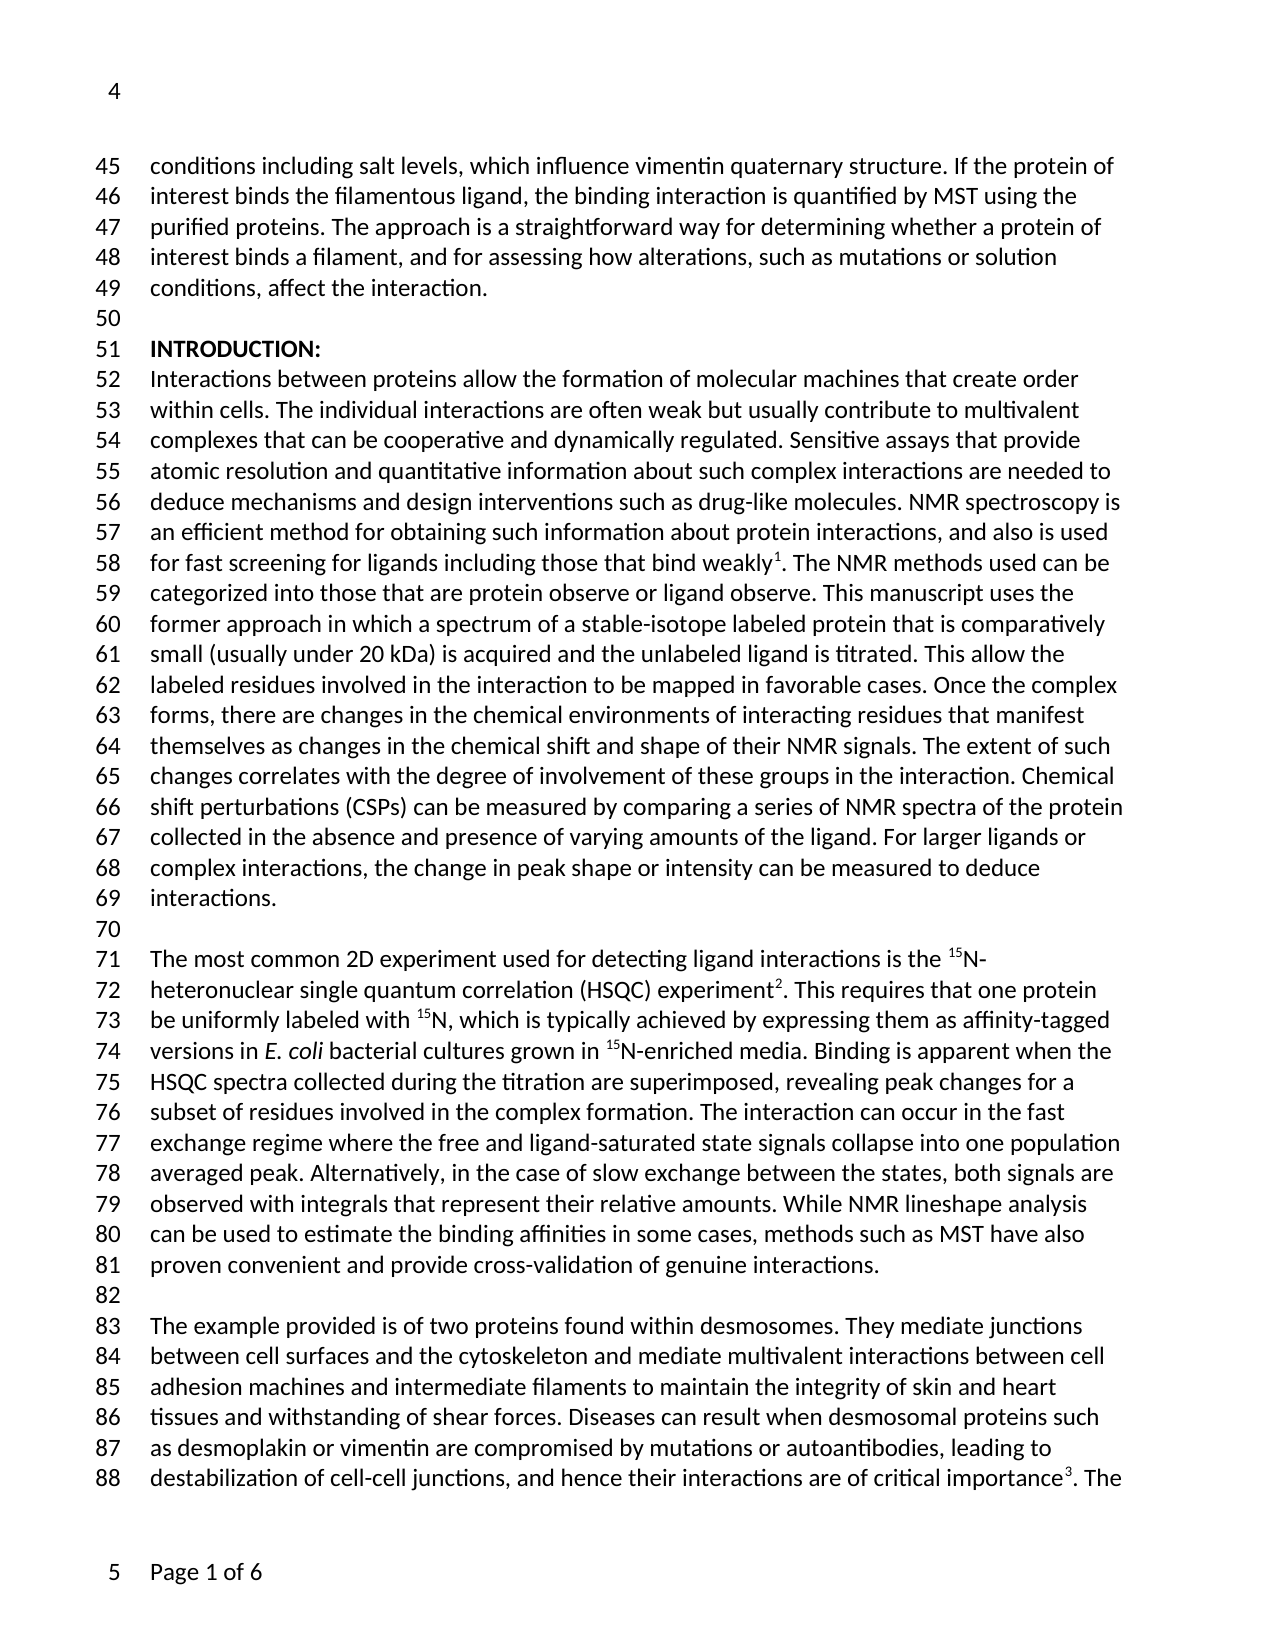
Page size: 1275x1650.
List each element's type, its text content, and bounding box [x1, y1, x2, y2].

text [150, 150, 1125, 303]
text INTRODUCTION: [150, 333, 1125, 364]
text The most common 2D experiment used for detecting ligand interactions is the 15N‐heteronuclear single quantum correlation (HSQC) experiment2. This requires that one protein be uniformly labeled with 15N, which is typically achieved by expressing them as affinity-tagged versions in E. coli bacterial cultures grown in 15N-enriched media. Binding is apparent when the HSQC spectra collected during the titration are superimposed, revealing peak changes for a subset of residues involved in the complex formation. The interaction can occur in the fast exchange regime where the free and ligand-saturated state signals collapse into one population averaged peak. Alternatively, in the case of slow exchange between the states, both signals are observed with integrals that represent their relative amounts. While NMR lineshape analysis can be used to estimate the binding affinities in some cases, methods such as MST have also proven convenient and provide cross-validation of genuine interactions. [150, 943, 1125, 1279]
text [150, 1310, 1125, 1493]
text Interactions between proteins allow the formation of molecular machines that create order within cells. The individual interactions are often weak but usually contribute to multivalent complexes that can be cooperative and dynamically regulated. Sensitive assays that provide atomic resolution and quantitative information about such complex interactions are needed to deduce mechanisms and design interventions such as drug-like molecules. NMR spectroscopy is an efficient method for obtaining such information about protein interactions, and also is used for fast screening for ligands including those that bind weakly1. The NMR methods used can be categorized into those that are protein observe or ligand observe. This manuscript uses the former approach in which a spectrum of a stable-isotope labeled protein that is comparatively small (usually under 20 kDa) is acquired and the unlabeled ligand is titrated. This allow the labeled residues involved in the interaction to be mapped in favorable cases. Once the complex forms, there are changes in the chemical environments of interacting residues that manifest themselves as changes in the chemical shift and shape of their NMR signals. The extent of such changes correlates with the degree of involvement of these groups in the interaction. Chemical shift perturbations (CSPs) can be measured by comparing a series of NMR spectra of the protein collected in the absence and presence of varying amounts of the ligand. For larger ligands or complex interactions, the change in peak shape or intensity can be measured to deduce interactions. [150, 364, 1125, 913]
